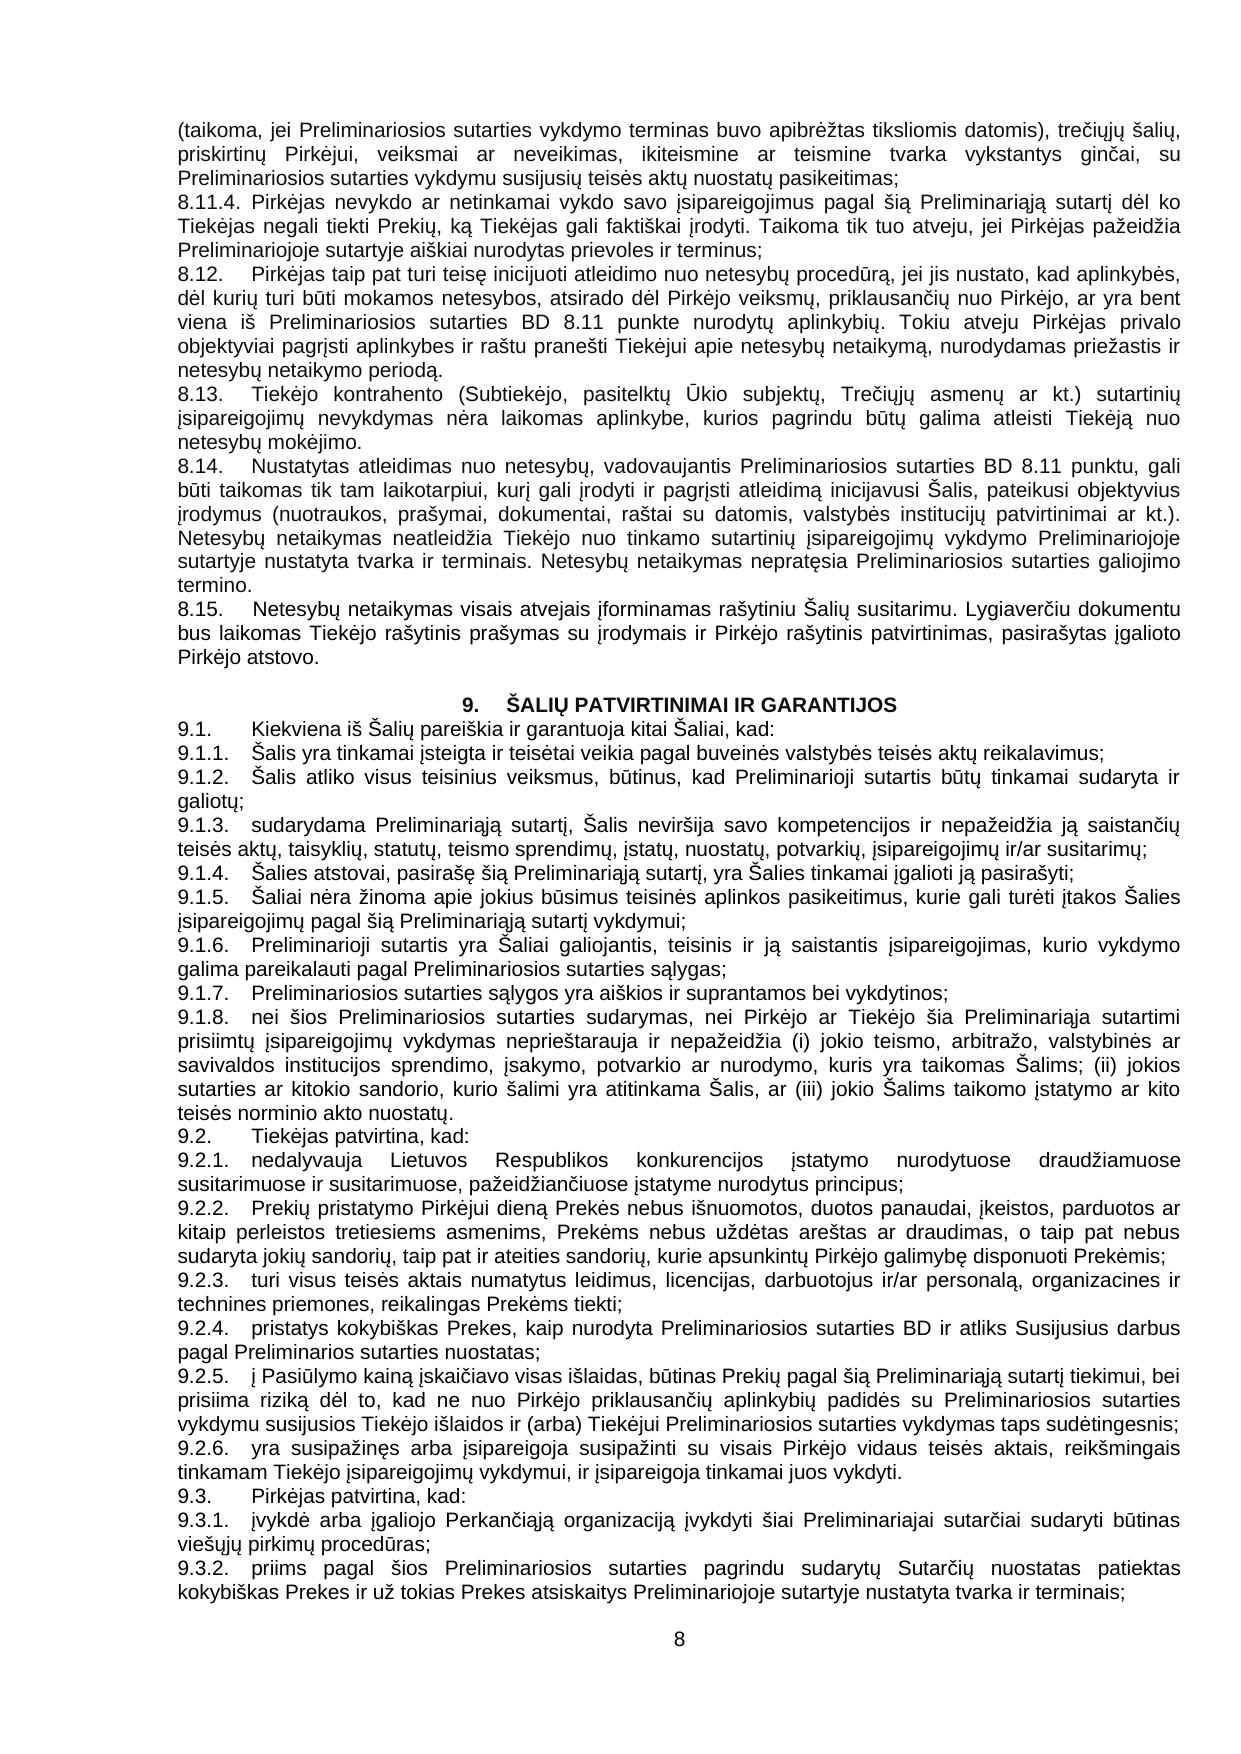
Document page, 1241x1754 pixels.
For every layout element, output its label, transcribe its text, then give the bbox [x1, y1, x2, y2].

list Šaliai nėra žinoma apie jokius būsimus teisinės aplinkos pasikeitimus, kurie gali turėti įtakos Šalies įsipareigojimų pagal šią Preliminariąją sutartį vykdymui; [177, 885, 1182, 933]
list į Pasiūlymo kainą įskaičiavo visas išlaidas, būtinas Prekių pagal šią Preliminariąją sutartį tiekimui, bei prisiima riziką dėl to, kad ne nuo Pirkėjo priklausančių aplinkybių padidės su Preliminariosios sutarties vykdymu susijusios Tiekėjo išlaidos ir (arba) Tiekėjui Preliminariosios sutarties vykdymas taps sudėtingesnis; [177, 1364, 1182, 1436]
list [177, 118, 1182, 190]
list Preliminariosios sutarties sąlygos yra aiškios ir suprantamos bei vykdytinos; [177, 981, 1182, 1004]
list sudarydama Preliminariąją sutartį, Šalis neviršija savo kompetencijos ir nepažeidžia ją saistančių teisės aktų, taisyklių, statutų, teismo sprendimų, įstatų, nuostatų, potvarkių, įsipareigojimų ir/ar susitarimų; [177, 813, 1182, 861]
list pristatys kokybiškas Prekes, kaip nurodyta Preliminariosios sutarties BD ir atliks Susijusius darbus pagal Preliminarios sutarties nuostatas; [177, 1316, 1182, 1364]
list nei šios Preliminariosios sutarties sudarymas, nei Pirkėjo ar Tiekėjo šia Preliminariąja sutartimi prisiimtų įsipareigojimų vykdymas neprieštarauja ir nepažeidžia (i) jokio teismo, arbitražo, valstybinės ar savivaldos institucijos sprendimo, įsakymo, potvarkio ar nurodymo, kuris yra taikomas Šalims; (ii) jokios sutarties ar kitokio sandorio, kurio šalimi yra atitinkama Šalis, ar (iii) jokio Šalims taikomo įstatymo ar kito teisės norminio akto nuostatų. [177, 1004, 1182, 1124]
list Pirkėjas patvirtina, kad: [177, 1484, 1182, 1508]
list Preliminarioji sutartis yra Šaliai galiojantis, teisinis ir ją saistantis įsipareigojimas, kurio vykdymo galima pareikalauti pagal Preliminariosios sutarties sąlygas; [177, 933, 1182, 981]
list Tiekėjo kontrahento (Subtiekėjo, pasitelktų Ūkio subjektų, Trečiųjų asmenų ar kt.) sutartinių įsipareigojimų nevykdymas nėra laikomas aplinkybe, kurios pagrindu būtų galima atleisti Tiekėją nuo netesybų mokėjimo. [177, 382, 1182, 453]
list Nustatytas atleidimas nuo netesybų, vadovaujantis Preliminariosios sutarties BD 8.11 punktu, gali būti taikomas tik tam laikotarpiui, kurį gali įrodyti ir pagrįsti atleidimą inicijavusi Šalis, pateikusi objektyvius įrodymus (nuotraukos, prašymai, dokumentai, raštai su datomis, valstybės institucijų patvirtinimai ar kt.). Netesybų netaikymas neatleidžia Tiekėjo nuo tinkamo sutartinių įsipareigojimų vykdymo Preliminariojoje sutartyje nustatyta tvarka ir terminais. Netesybų netaikymas nepratęsia Preliminariosios sutarties galiojimo termino. [177, 453, 1182, 597]
list Šalis yra tinkamai įsteigta ir teisėtai veikia pagal buveinės valstybės teisės aktų reikalavimus; [177, 741, 1182, 765]
list Pirkėjas taip pat turi teisę inicijuoti atleidimo nuo netesybų procedūrą, jei jis nustato, kad aplinkybės, dėl kurių turi būti mokamos netesybos, atsirado dėl Pirkėjo veiksmų, priklausančių nuo Pirkėjo, ar yra bent viena iš Preliminariosios sutarties BD 8.11 punkte nurodytų aplinkybių. Tokiu atveju Pirkėjas privalo objektyviai pagrįsti aplinkybes ir raštu pranešti Tiekėjui apie netesybų netaikymą, nurodydamas priežastis ir netesybų netaikymo periodą. [177, 262, 1182, 382]
list nedalyvauja Lietuvos Respublikos konkurencijos įstatymo nurodytuose draudžiamuose susitarimuose ir susitarimuose, pažeidžiančiuose įstatyme nurodytus principus; [177, 1148, 1182, 1196]
list Šalis atliko visus teisinius veiksmus, būtinus, kad Preliminarioji sutartis būtų tinkamai sudaryta ir galiotų; [177, 765, 1182, 813]
subtitle ŠALIŲ PATVIRTINIMAI IR GARANTIJOS [177, 693, 1182, 717]
list Pirkėjas nevykdo ar netinkamai vykdo savo įsipareigojimus pagal šią Preliminariąją sutartį dėl ko Tiekėjas negali tiekti Prekių, ką Tiekėjas gali faktiškai įrodyti. Taikoma tik tuo atveju, jei Pirkėjas pažeidžia Preliminariojoje sutartyje aiškiai nurodytas prievoles ir terminus; [177, 190, 1182, 262]
list yra susipažinęs arba įsipareigoja susipažinti su visais Pirkėjo vidaus teisės aktais, reikšmingais tinkamam Tiekėjo įsipareigojimų vykdymui, ir įsipareigoja tinkamai juos vykdyti. [177, 1436, 1182, 1484]
list Prekių pristatymo Pirkėjui dieną Prekės nebus išnuomotos, duotos panaudai, įkeistos, parduotos ar kitaip perleistos tretiesiems asmenims, Prekėms nebus uždėtas areštas ar draudimas, o taip pat nebus sudaryta jokių sandorių, taip pat ir ateities sandorių, kurie apsunkintų Pirkėjo galimybę disponuoti Prekėmis; [177, 1196, 1182, 1268]
list įvykdė arba įgaliojo Perkančiąją organizaciją įvykdyti šiai Preliminariajai sutarčiai sudaryti būtinas viešųjų pirkimų procedūras; [177, 1508, 1182, 1556]
list Netesybų netaikymas visais atvejais įforminamas rašytiniu Šalių susitarimu. Lygiaverčiu dokumentu bus laikomas Tiekėjo rašytinis prašymas su įrodymais ir Pirkėjo rašytinis patvirtinimas, pasirašytas įgalioto Pirkėjo atstovo. [177, 597, 1182, 669]
list Kiekviena iš Šalių pareiškia ir garantuoja kitai Šaliai, kad: [177, 717, 1182, 741]
list Šalies atstovai, pasirašę šią Preliminariąją sutartį, yra Šalies tinkamai įgalioti ją pasirašyti; [177, 861, 1182, 885]
list Tiekėjas patvirtina, kad: [177, 1124, 1182, 1148]
list priims pagal šios Preliminariosios sutarties pagrindu sudarytų Sutarčių nuostatas patiektas kokybiškas Prekes ir už tokias Prekes atsiskaitys Preliminariojoje sutartyje nustatyta tvarka ir terminais; [177, 1556, 1182, 1603]
list turi visus teisės aktais numatytus leidimus, licencijas, darbuotojus ir/ar personalą, organizacines ir technines priemones, reikalingas Prekėms tiekti; [177, 1268, 1182, 1316]
